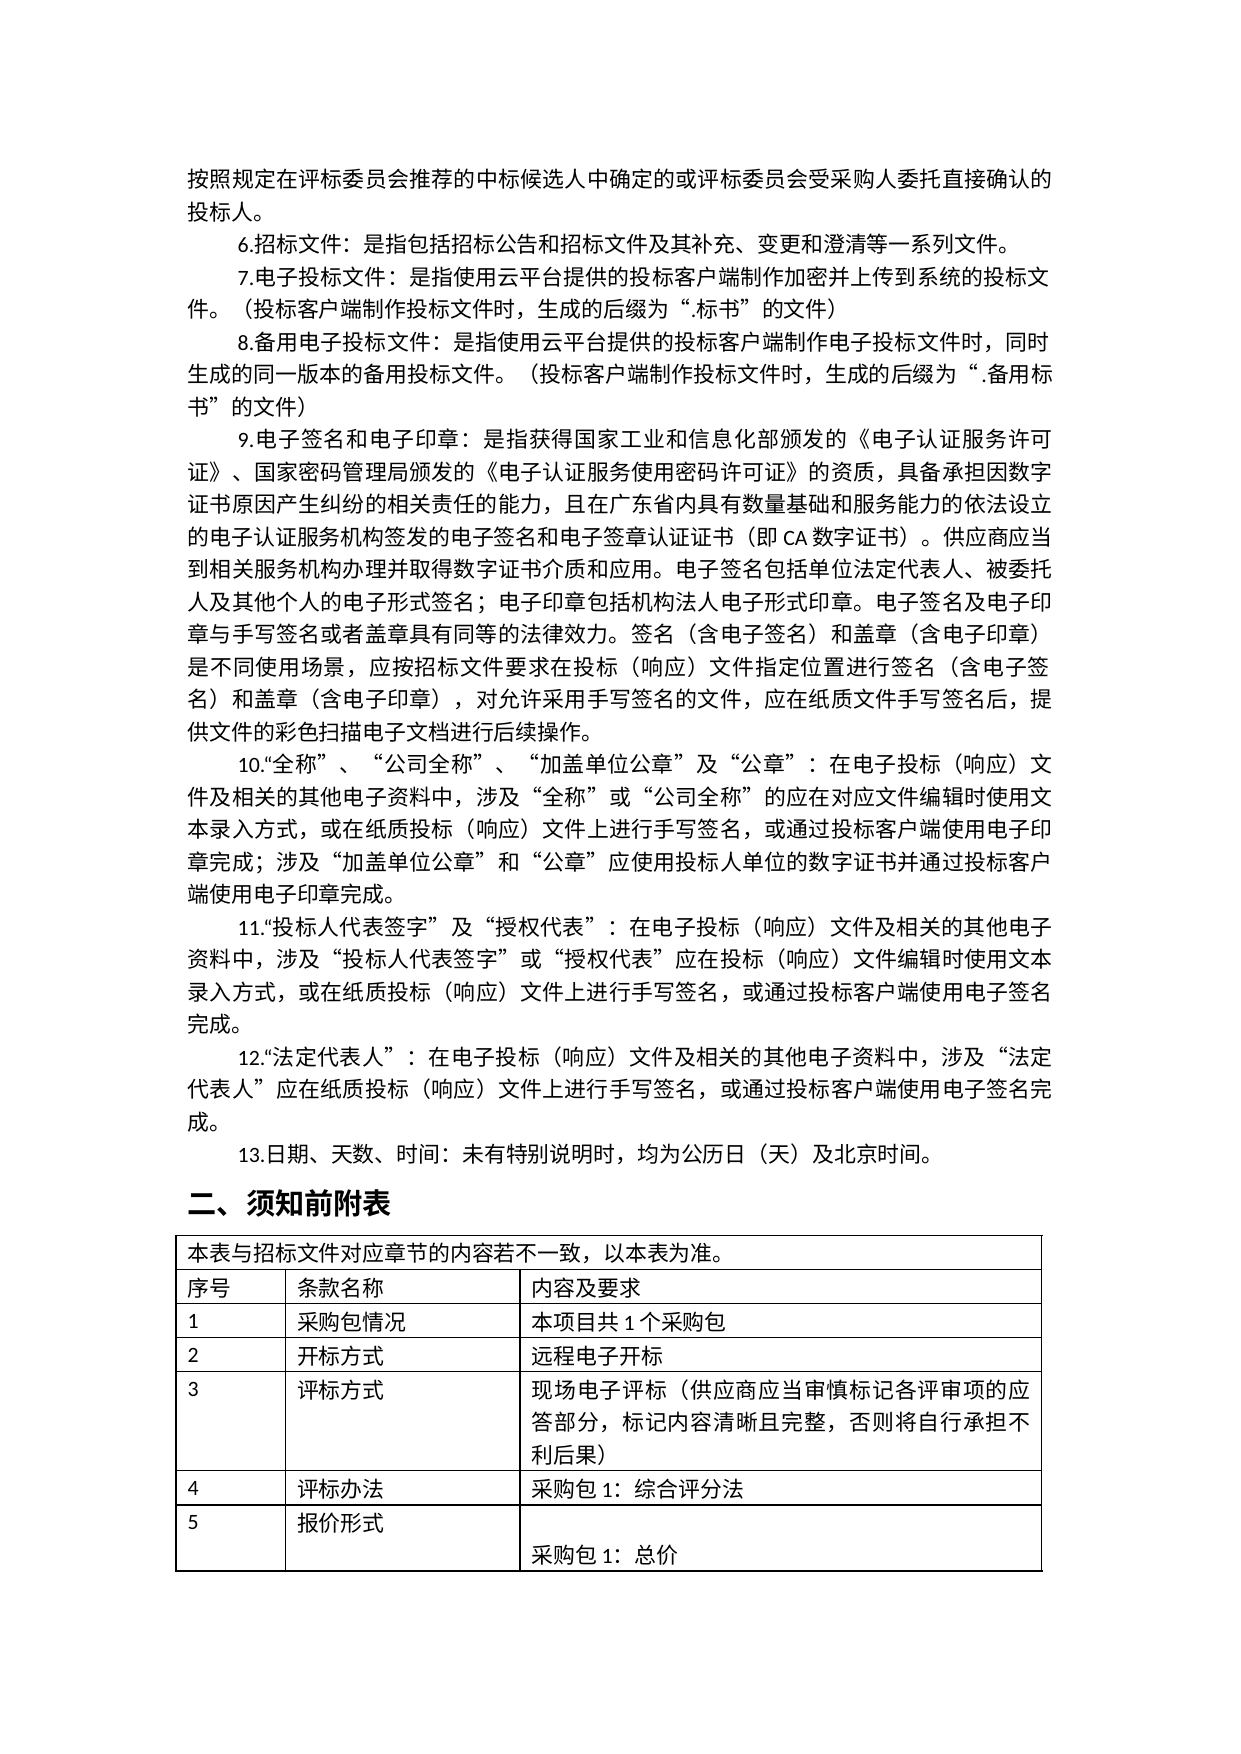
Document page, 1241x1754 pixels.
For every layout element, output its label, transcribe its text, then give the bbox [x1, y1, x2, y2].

table_cell 本项目共1个采购包 [521, 1304, 1041, 1337]
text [187, 162, 1053, 227]
text 6.招标文件：是指包括招标公告和招标文件及其补充、变更和澄清等一系列文件。 [187, 227, 1053, 259]
table_cell 4 [177, 1471, 285, 1504]
text 8.备用电子投标文件：是指使用云平台提供的投标客户端制作电子投标文件时，同时生成的同一版本的备用投标文件。（投标客户端制作投标文件时，生成的后缀为“.备用标书”的文件） [187, 324, 1053, 422]
table_cell 远程电子开标 [521, 1338, 1041, 1371]
table_cell 5 [177, 1506, 285, 1570]
text 7.电子投标文件：是指使用云平台提供的投标客户端制作加密并上传到系统的投标文件。（投标客户端制作投标文件时，生成的后缀为“.标书”的文件） [187, 259, 1053, 324]
table_cell 现场电子评标（供应商应当审慎标记各评审项的应答部分，标记内容清晰且完整，否则将自行承担不利后果） [521, 1372, 1041, 1470]
table_cell 采购包情况 [286, 1304, 519, 1337]
text 10.“全称”、“公司全称”、“加盖单位公章”及“公章”：在电子投标（响应）文件及相关的其他电子资料中，涉及“全称”或“公司全称”的应在对应文件编辑时使用文本录入方式，或在纸质投标（响应）文件上进行手写签名，或通过投标客户端使用电子印章完成；涉及“加盖单位公章”和“公章”应使用投标人单位的数字证书并通过投标客户端使用电子印章完成。 [187, 747, 1053, 909]
table_cell 1 [177, 1304, 285, 1337]
table_cell 评标方式 [286, 1372, 519, 1470]
table_cell 序号 [177, 1270, 285, 1303]
table_cell 开标方式 [286, 1338, 519, 1371]
table_cell 内容及要求 [521, 1270, 1041, 1303]
table_cell 3 [177, 1372, 285, 1470]
text 13.日期、天数、时间：未有特别说明时，均为公历日（天）及北京时间。 [187, 1137, 1053, 1169]
table_cell 评标办法 [286, 1471, 519, 1504]
table_cell 采购包1：综合评分法 [521, 1471, 1041, 1504]
text 二、须知前附表 [187, 1169, 1053, 1234]
text 12.“法定代表人”：在电子投标（响应）文件及相关的其他电子资料中，涉及“法定代表人”应在纸质投标（响应）文件上进行手写签名，或通过投标客户端使用电子签名完成。 [187, 1039, 1053, 1137]
table_cell 报价形式 [286, 1506, 519, 1570]
text 9.电子签名和电子印章：是指获得国家工业和信息化部颁发的《电子认证服务许可证》、国家密码管理局颁发的《电子认证服务使用密码许可证》的资质，具备承担因数字证书原因产生纠纷的相关责任的能力，且在广东省内具有数量基础和服务能力的依法设立的电子认证服务机构签发的电子签名和电子签章认证证书（即CA数字证书）。供应商应当到相关服务机构办理并取得数字证书介质和应用。电子签名包括单位法定代表人、被委托人及其他个人的电子形式签名；电子印章包括机构法人电子形式印章。电子签名及电子印章与手写签名或者盖章具有同等的法律效力。签名（含电子签名）和盖章（含电子印章）是不同使用场景，应按招标文件要求在投标（响应）文件指定位置进行签名（含电子签名）和盖章（含电子印章），对允许采用手写签名的文件，应在纸质文件手写签名后，提供文件的彩色扫描电子文档进行后续操作。 [187, 422, 1053, 747]
table_cell 条款名称 [286, 1270, 519, 1303]
table_cell 2 [177, 1338, 285, 1371]
table_header 本表与招标文件对应章节的内容若不一致，以本表为准。 [177, 1236, 1041, 1268]
text 11.“投标人代表签字”及“授权代表”：在电子投标（响应）文件及相关的其他电子资料中，涉及“投标人代表签字”或“授权代表”应在投标（响应）文件编辑时使用文本录入方式，或在纸质投标（响应）文件上进行手写签名，或通过投标客户端使用电子签名完成。 [187, 909, 1053, 1039]
table_cell 采购包1：总价 [521, 1506, 1041, 1570]
